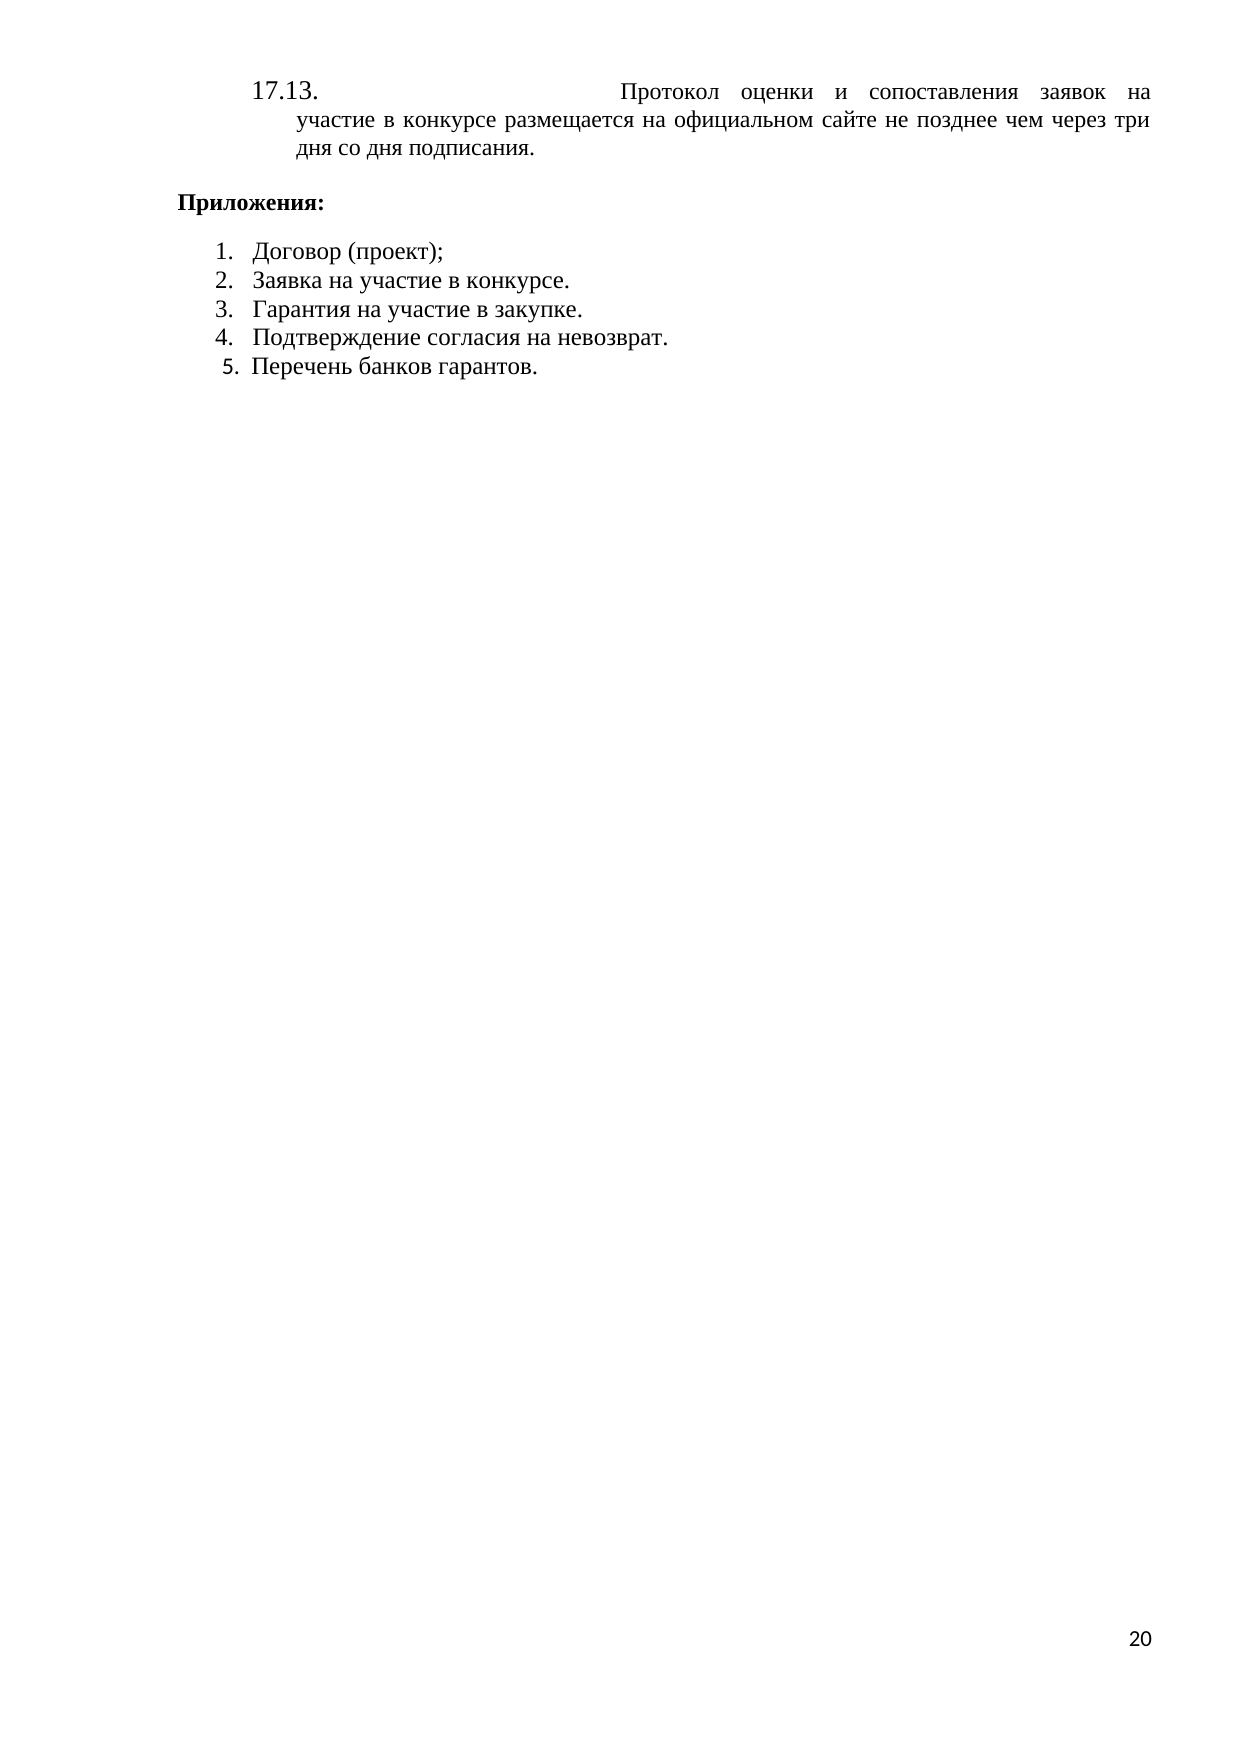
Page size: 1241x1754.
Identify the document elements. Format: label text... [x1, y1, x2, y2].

text Приложения: [177, 188, 1152, 215]
list Перечень банков гарантов. [222, 351, 1152, 381]
list Протокол оценки и сопоставления заявок на участие в конкурсе размещается на официальном сайте не позднее чем через три дня со дня подписания. [251, 74, 1152, 160]
list Подтверждение согласия на невозврат. [215, 322, 1152, 351]
list Заявка на участие в конкурсе. [215, 265, 1152, 294]
list Договор (проект); [215, 236, 1152, 265]
list Гарантия на участие в закупке. [215, 294, 1152, 322]
